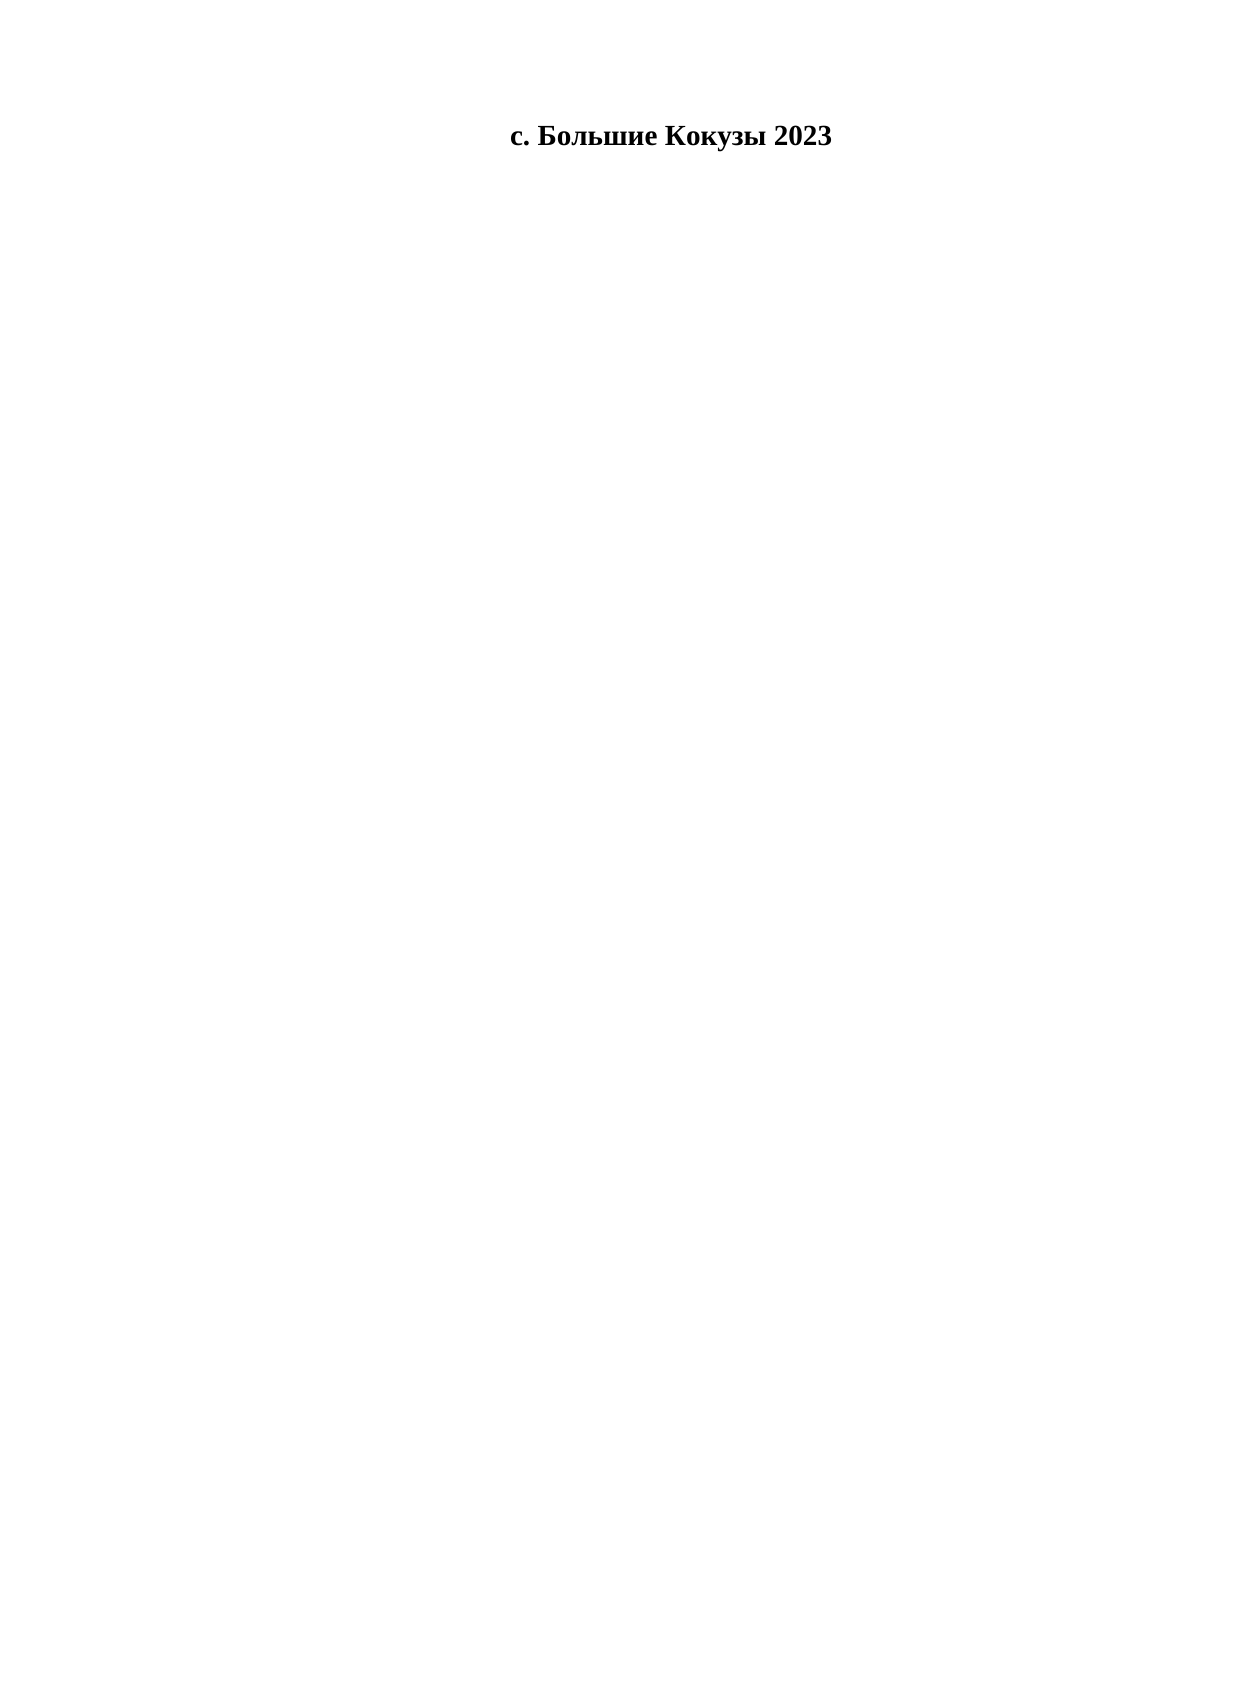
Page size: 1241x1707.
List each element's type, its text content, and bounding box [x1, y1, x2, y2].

text ​с. Большие Кокузы‌ 2023‌​ [190, 118, 1152, 152]
